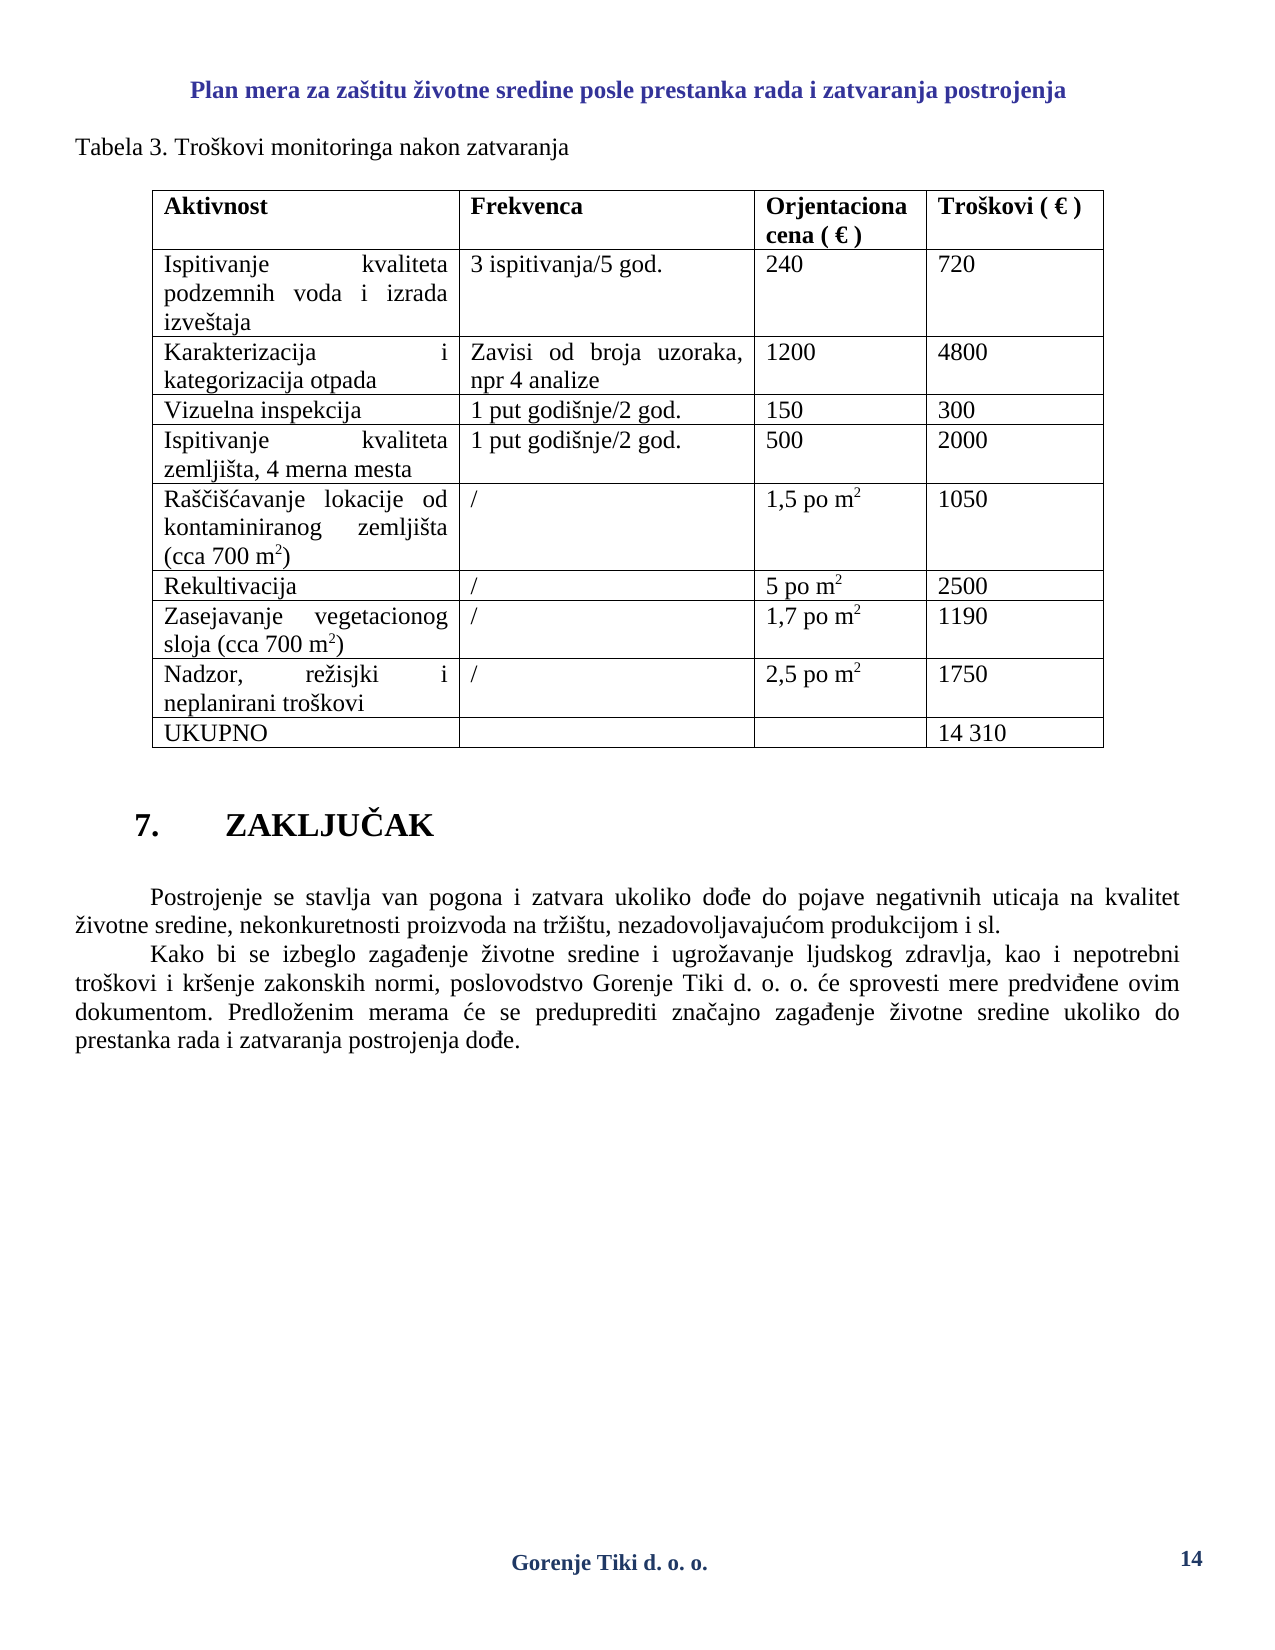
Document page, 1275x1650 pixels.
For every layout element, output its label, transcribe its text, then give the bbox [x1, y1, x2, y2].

table_cell 720 [927, 250, 1103, 336]
table_header Aktivnost [153, 191, 459, 248]
table_cell 2500 [927, 571, 1103, 600]
table_cell 1050 [927, 484, 1103, 570]
table_cell Vizuelna inspekcija [153, 395, 459, 424]
table_cell UKUPNO [153, 718, 459, 747]
table_cell 1200 [755, 337, 926, 394]
text Postrojenje se stavlja van pogona i zatvara ukoliko dođe do pojave negativnih uticaja na kvalitet životne sredine, nekonkuretnosti proizvoda na tržištu, nezadovoljavajućom produkcijom i sl. [75, 882, 1181, 939]
table_header Orjentaciona cena ( € ) [755, 191, 926, 248]
table_cell Ispitivanje kvaliteta zemljišta, 4 merna mesta [153, 425, 459, 483]
table_cell 150 [755, 395, 926, 424]
table_cell 1 put godišnje/2 god. [460, 395, 754, 424]
table_cell 1 put godišnje/2 god. [460, 425, 754, 483]
table_cell 240 [755, 250, 926, 336]
table_cell Raščišćavanje lokacije od kontaminiranog zemljišta (cca 700 m2) [153, 484, 459, 570]
table_cell Karakterizacija i kategorizacija otpada [153, 337, 459, 394]
table_cell 300 [927, 395, 1103, 424]
table_cell 500 [755, 425, 926, 483]
table_cell [460, 718, 754, 747]
table_cell / [460, 571, 754, 600]
table_cell 2,5 po m2 [755, 659, 926, 717]
text Tabela 3. Troškovi monitoringa nakon zatvaranja [75, 132, 1181, 161]
table_header Frekvenca [460, 191, 754, 248]
table_cell 2000 [927, 425, 1103, 483]
table_cell / [460, 601, 754, 658]
table_cell 3 ispitivanja/5 god. [460, 250, 754, 336]
table_cell 5 po m2 [755, 571, 926, 600]
table_cell Zasejavanje vegetacionog sloja (cca 700 m2) [153, 601, 459, 658]
table_cell Zavisi od broja uzoraka, npr 4 analize [460, 337, 754, 394]
text Kako bi se izbeglo zagađenje životne sredine i ugrožavanje ljudskog zdravlja, kao i nepotrebni troškovi i kršenje zakonskih normi, poslovodstvo Gorenje Tiki d. o. o. će sprovesti mere predviđene ovim dokumentom. Predloženim merama će se preduprediti značajno zagađenje životne sredine ukoliko do prestanka rada i zatvaranja postrojenja dođe. [75, 939, 1181, 1054]
table_cell 1750 [927, 659, 1103, 717]
table_cell Ispitivanje kvaliteta podzemnih voda i izrada izveštaja [153, 250, 459, 336]
table_cell Nadzor, režisjki i neplanirani troškovi [153, 659, 459, 717]
table_cell 1190 [927, 601, 1103, 658]
table_header Troškovi ( € ) [927, 191, 1103, 248]
table_cell [755, 718, 926, 747]
list ZAKLJUČAK [75, 805, 1181, 843]
table_cell 1,7 po m2 [755, 601, 926, 658]
table_cell 14 310 [927, 718, 1103, 747]
table_cell / [460, 659, 754, 717]
table_cell 1,5 po m2 [755, 484, 926, 570]
table_cell 4800 [927, 337, 1103, 394]
table_cell Rekultivacija [153, 571, 459, 600]
table_cell / [460, 484, 754, 570]
